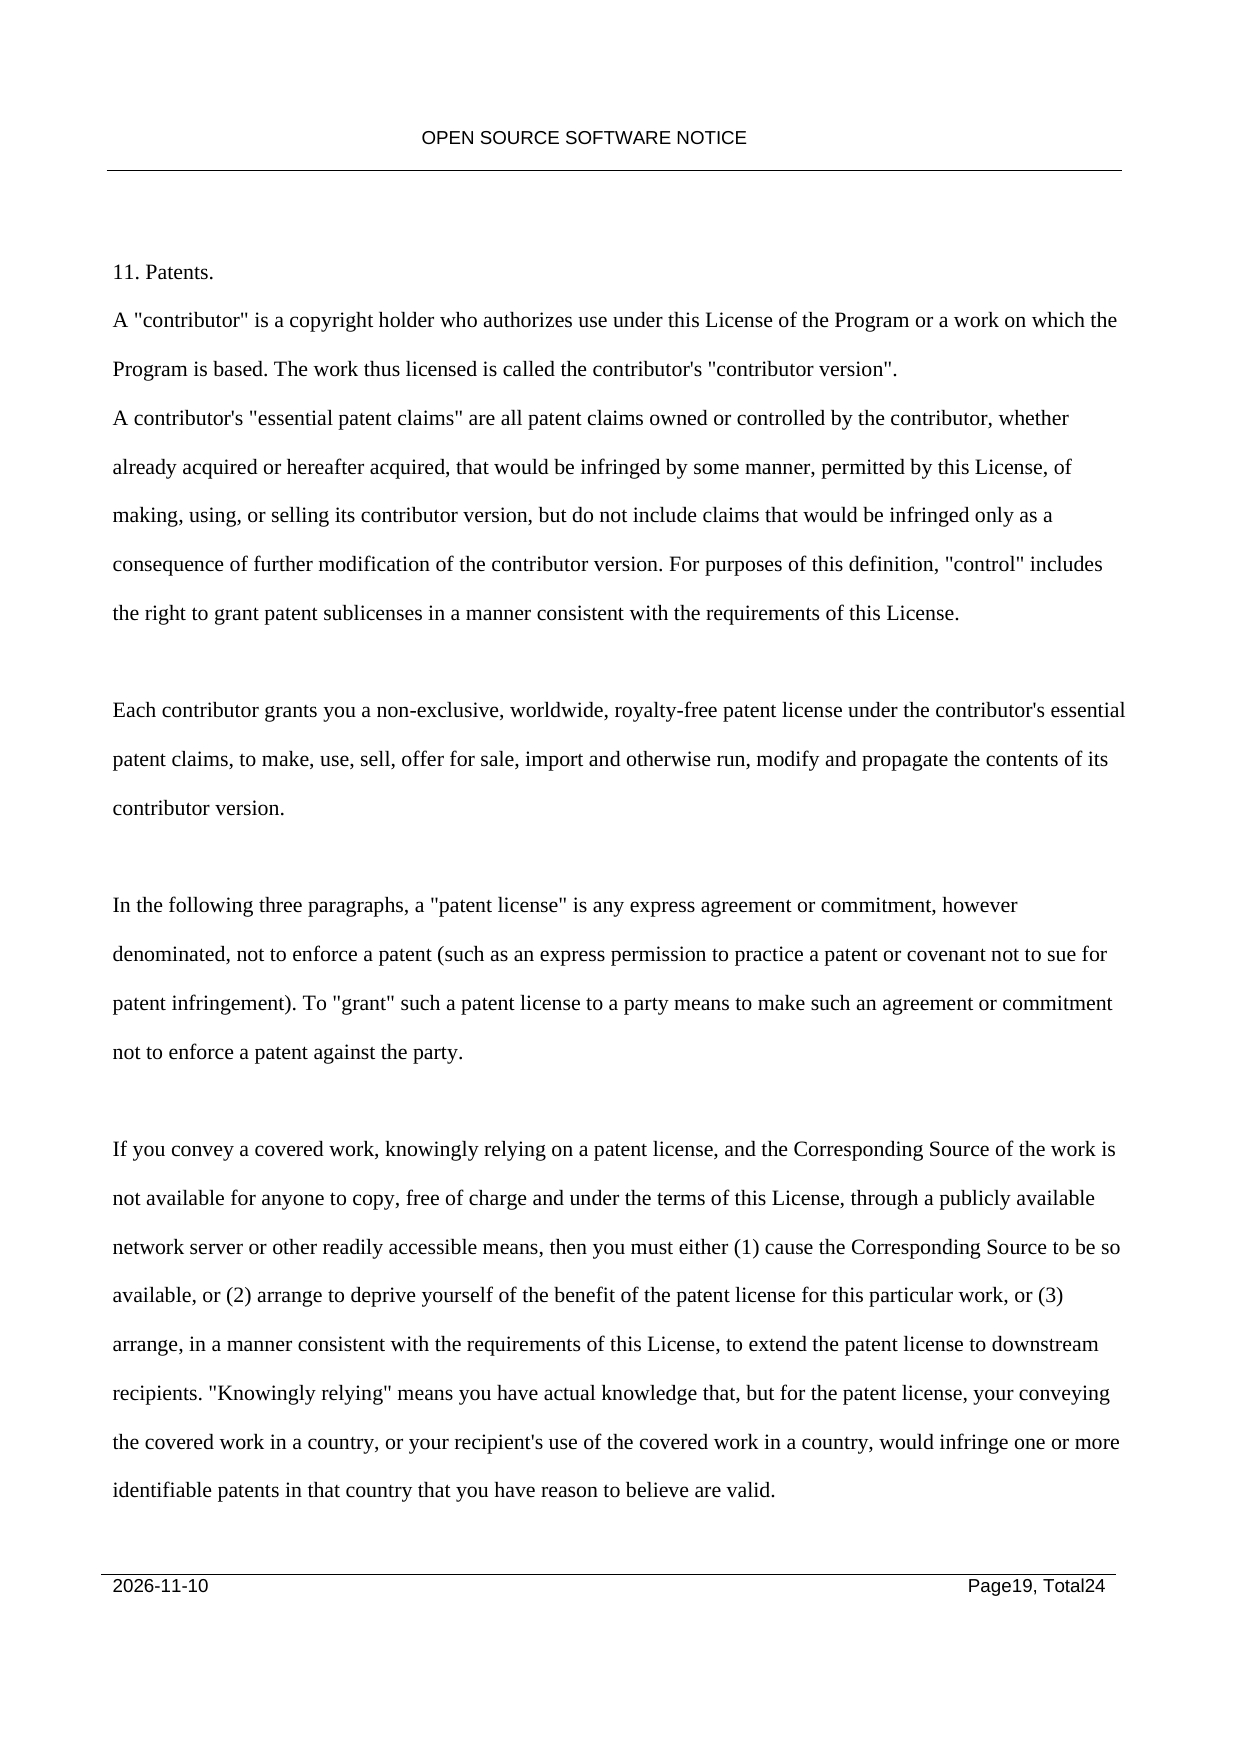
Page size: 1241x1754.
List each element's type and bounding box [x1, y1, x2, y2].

text [112, 206, 1128, 1506]
